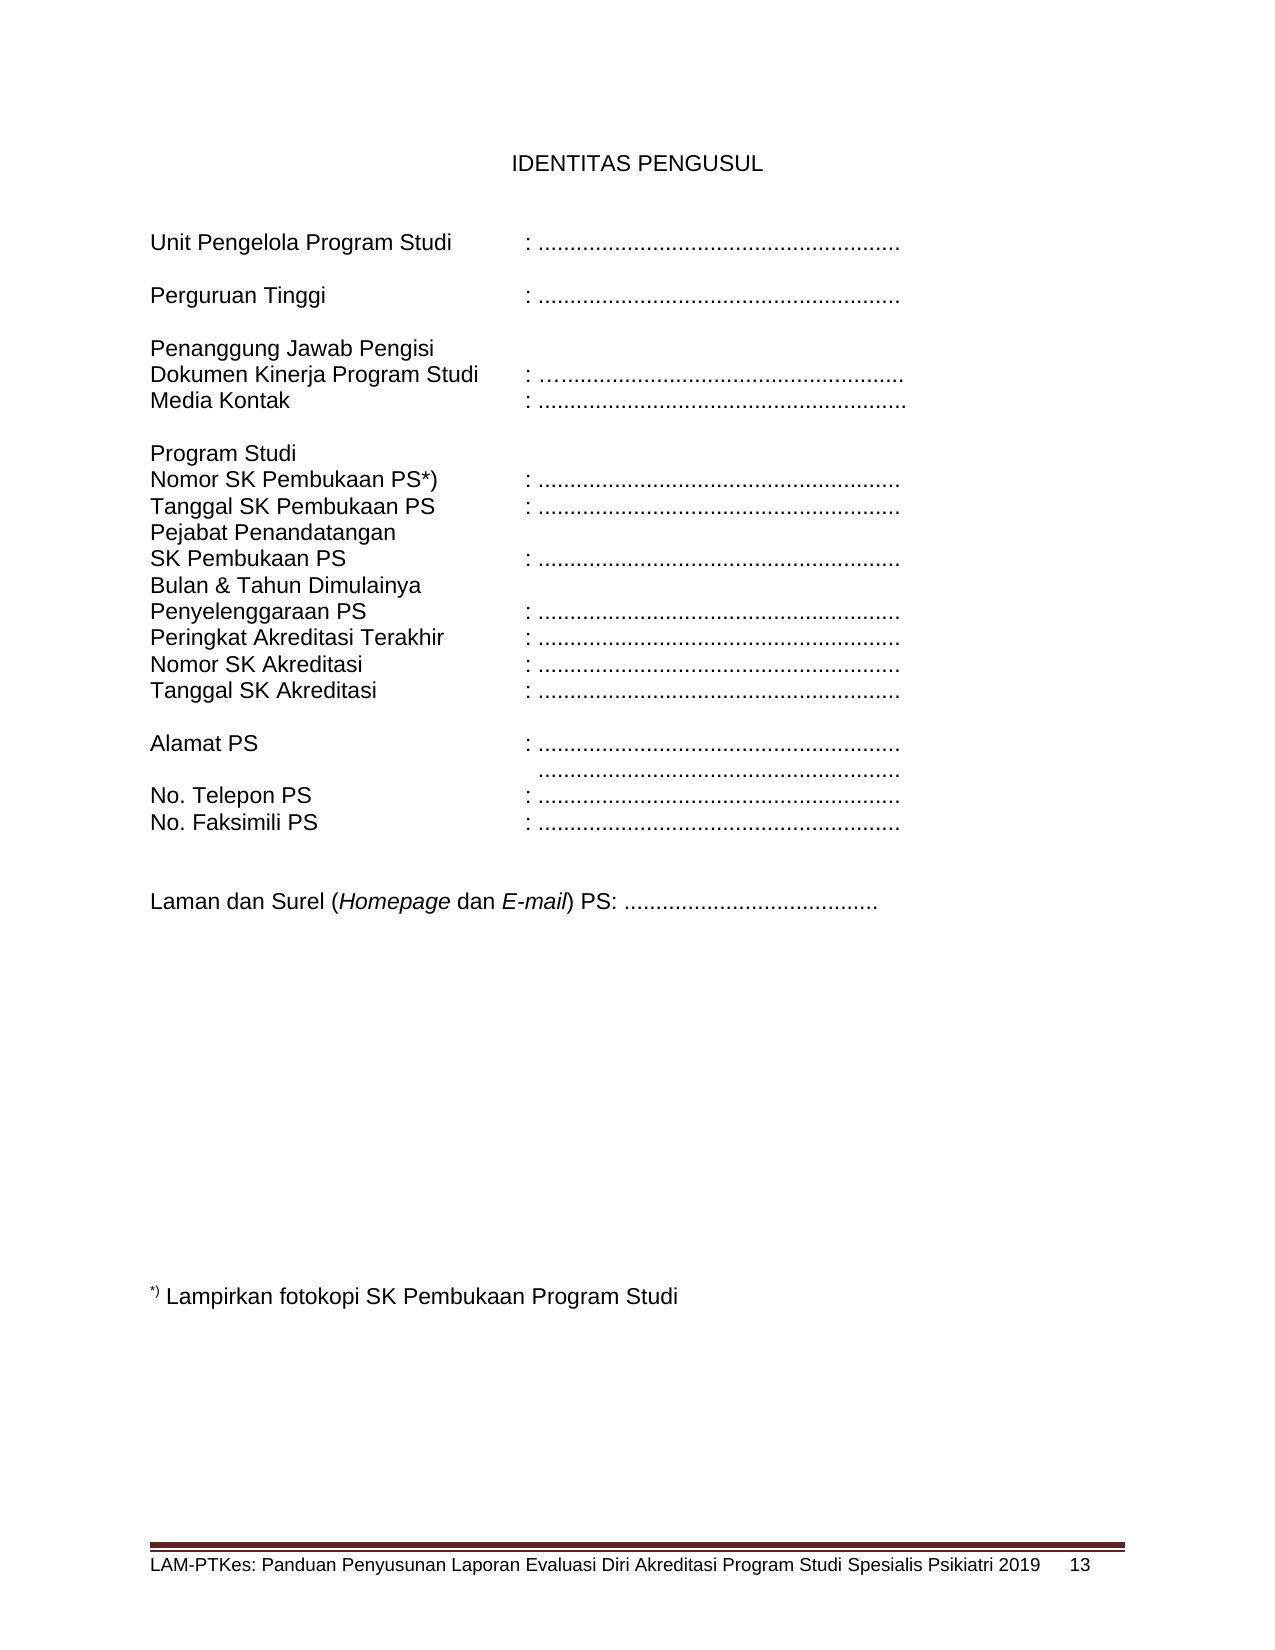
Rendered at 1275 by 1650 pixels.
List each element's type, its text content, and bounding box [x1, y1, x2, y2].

text No. Faksimili PS : ......................................................... [150, 809, 1125, 835]
text Alamat PS : ......................................................... [150, 730, 1125, 756]
text Media Kontak : .......................................................... [150, 387, 1125, 413]
text Pejabat Penandatangan [150, 519, 1125, 545]
text Bulan & Tahun Dimulainya [150, 572, 1125, 598]
text SK Pembukaan PS : ......................................................... [150, 545, 1125, 572]
text Perguruan Tinggi : ......................................................... [150, 282, 1125, 308]
text ......................................................... [150, 756, 1125, 782]
text Tanggal SK Pembukaan PS : ......................................................... [150, 493, 1125, 519]
text *) Lampirkan fotokopi SK Pembukaan Program Studi [150, 1283, 1125, 1309]
text Peringkat Akreditasi Terakhir : ......................................................... [150, 624, 1125, 651]
text Unit Pengelola Program Studi : ......................................................... [150, 229, 1125, 255]
text Dokumen Kinerja Program Studi : …...................................................... [150, 361, 1125, 387]
text Nomor SK Pembukaan PS*) : ......................................................... [150, 466, 1125, 493]
text Penanggung Jawab Pengisi [150, 334, 1125, 361]
text Penyelenggaraan PS : ......................................................... [150, 598, 1125, 624]
text Laman dan Surel (Homepage dan E-mail) PS: ........................................ [150, 888, 1125, 914]
text Tanggal SK Akreditasi : ......................................................... [150, 677, 1125, 703]
text No. Telepon PS : ......................................................... [150, 782, 1125, 809]
text IDENTITAS PENGUSUL [150, 150, 1125, 176]
text Nomor SK Akreditasi : ......................................................... [150, 651, 1125, 677]
text Program Studi [150, 440, 1125, 466]
